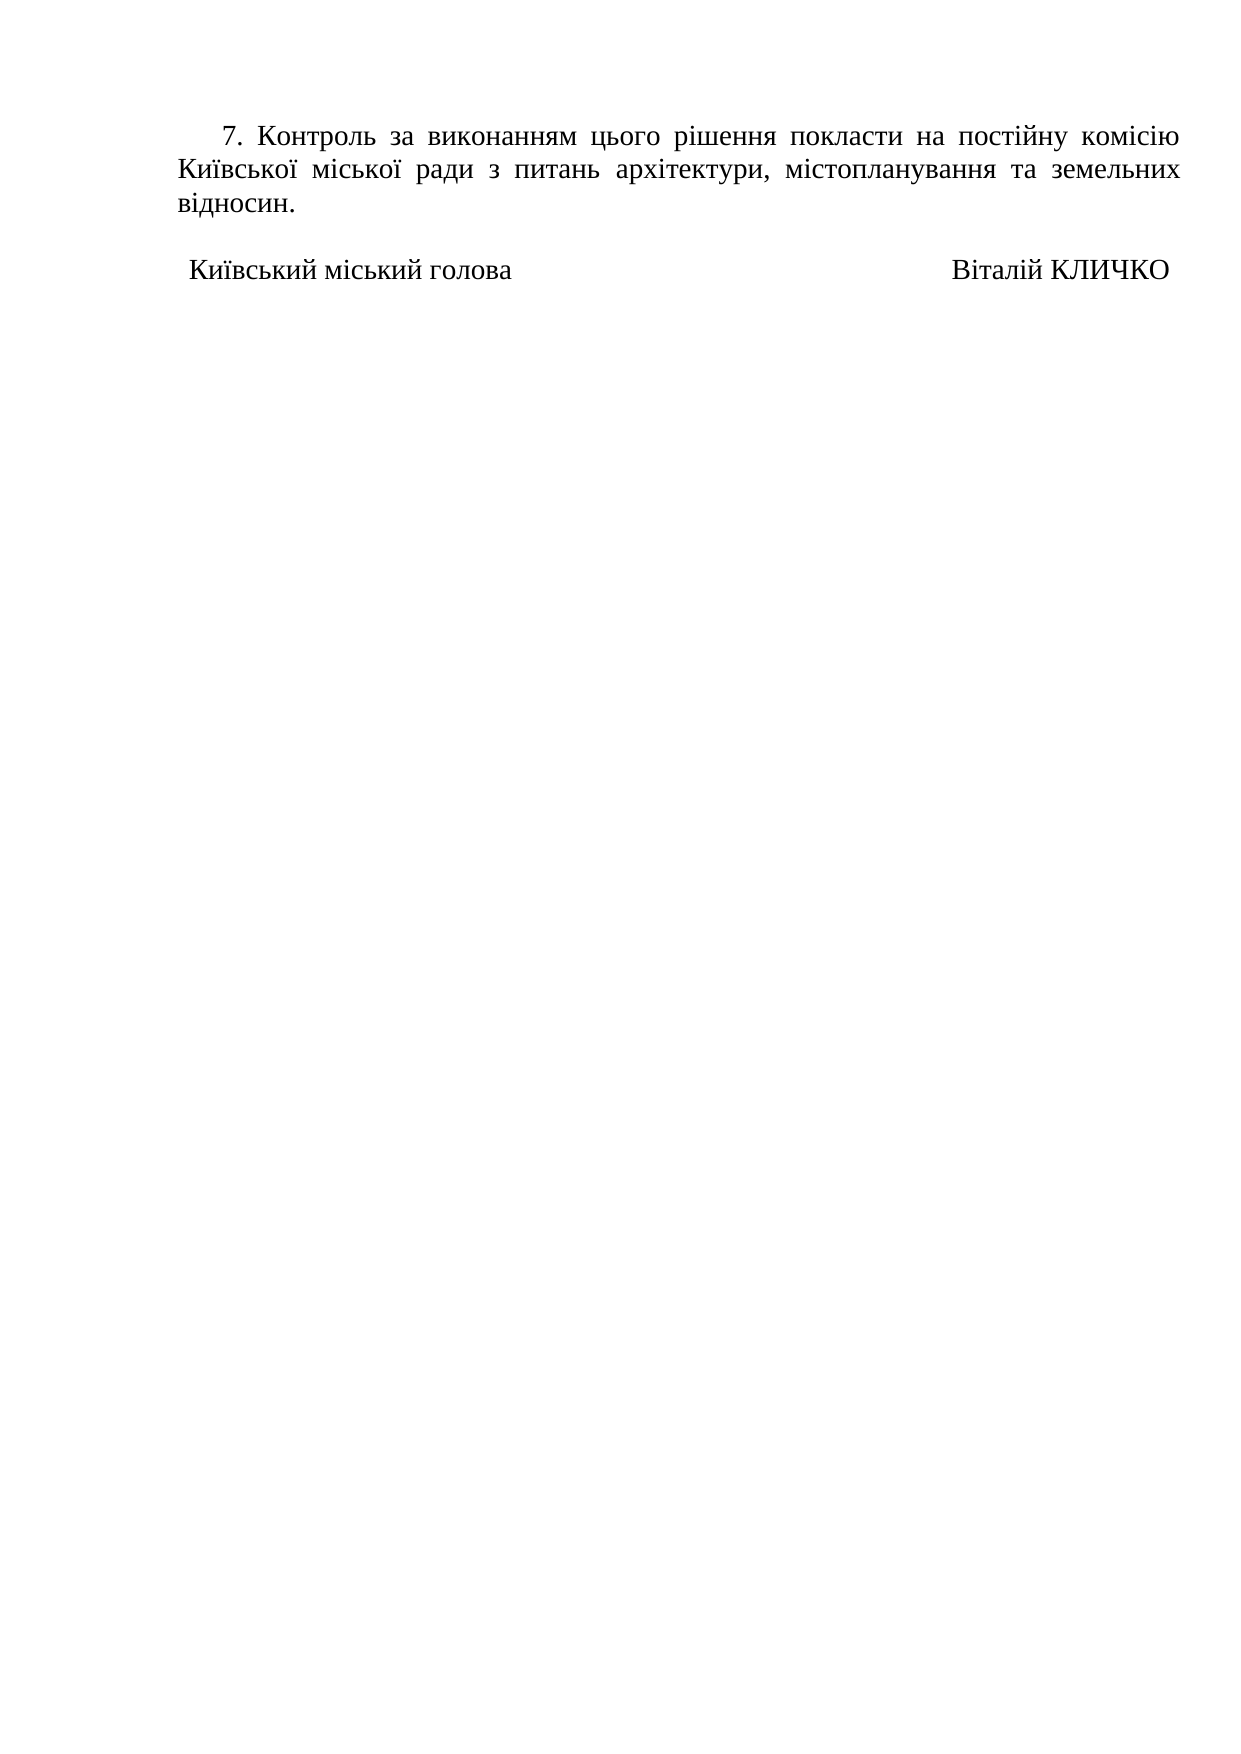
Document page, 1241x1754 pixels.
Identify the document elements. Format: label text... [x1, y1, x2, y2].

text 7. Контроль за виконанням цього рішення покласти на постійну комісію Київської міської ради з питань архітектури, містопланування та земельних відносин. [177, 118, 1181, 219]
table_header Віталій КЛИЧКО [679, 252, 1181, 286]
table_header Київський міський голова [177, 252, 679, 286]
